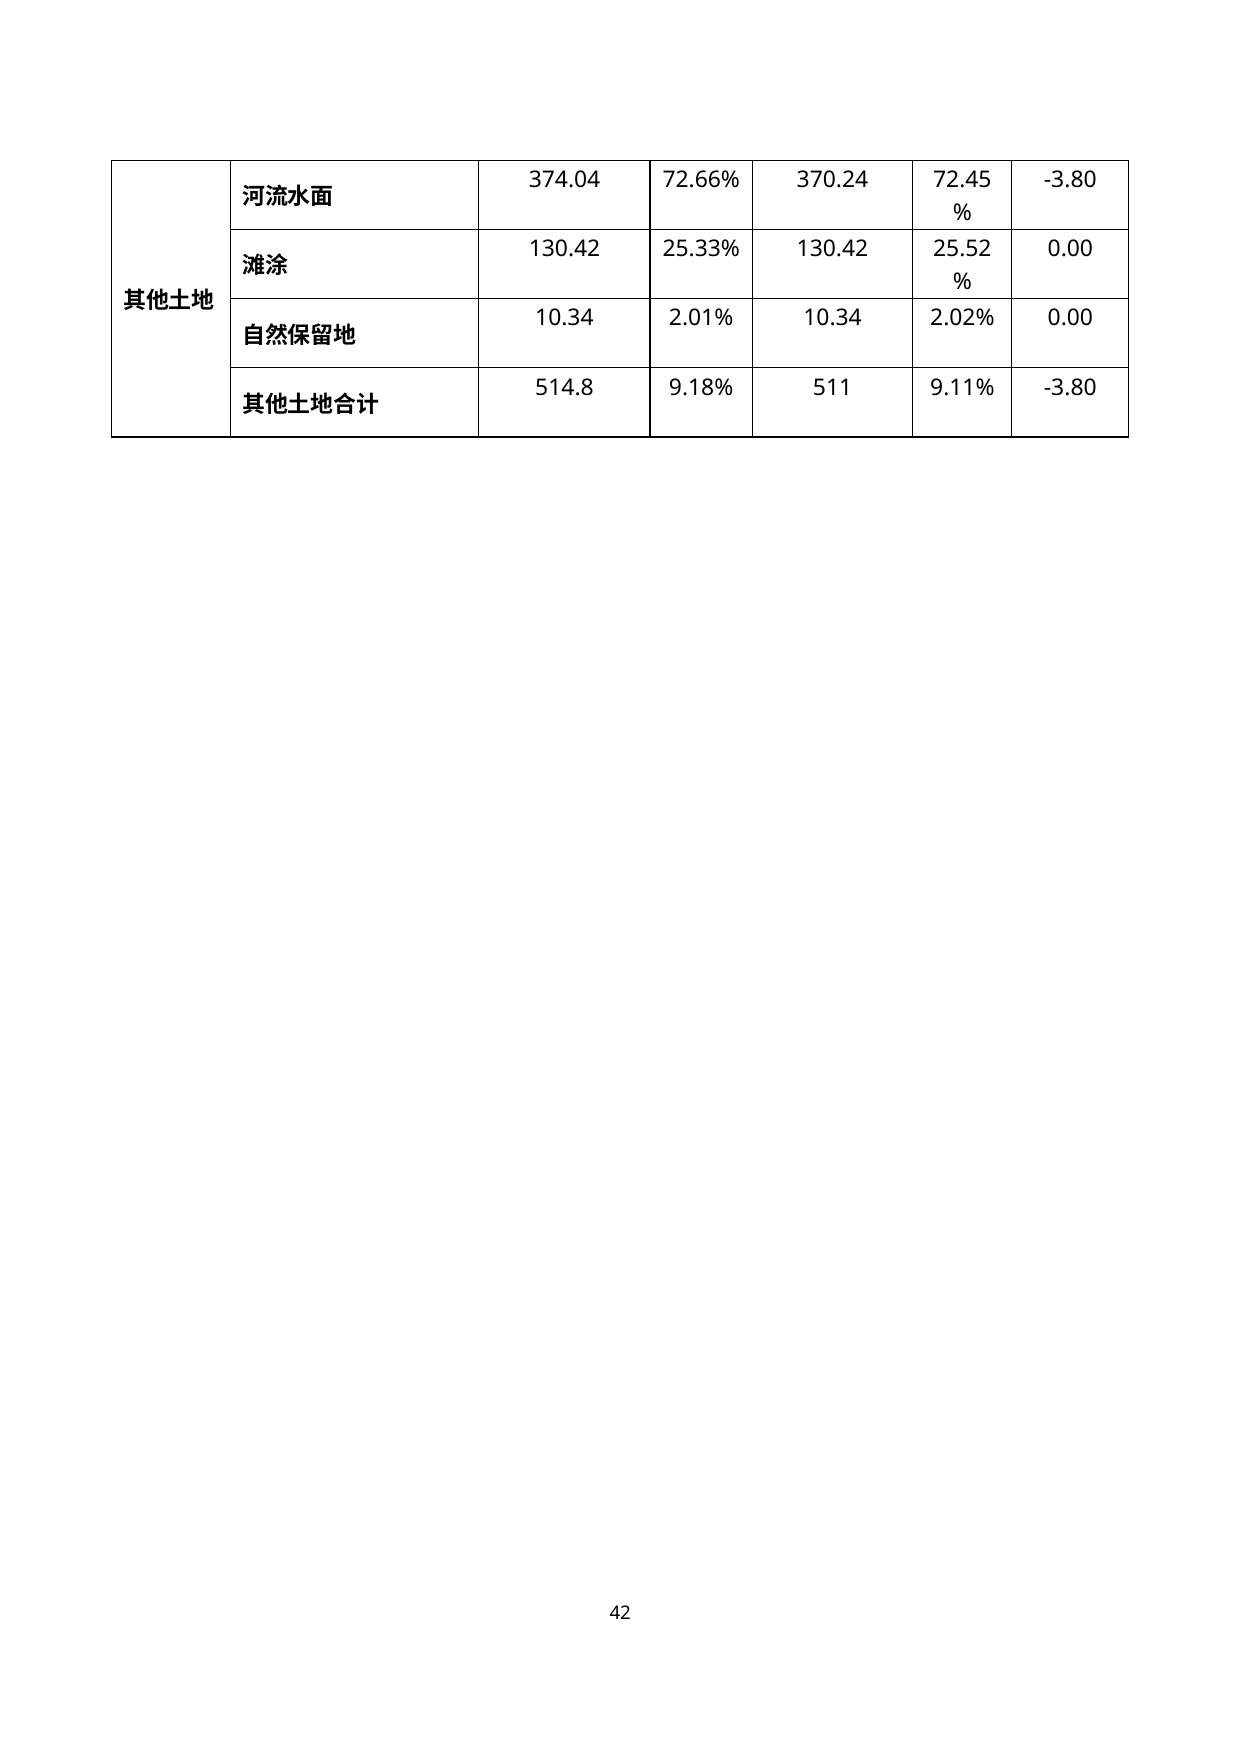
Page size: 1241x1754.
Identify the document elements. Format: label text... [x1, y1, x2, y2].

table_cell 9.11% [913, 368, 1011, 436]
table_cell 2.01% [651, 299, 752, 367]
table_cell 其他土地 [112, 161, 230, 436]
table_cell 10.34 [479, 299, 649, 367]
table_cell 25.33% [651, 230, 752, 298]
table_cell 9.18% [651, 368, 752, 436]
table_cell 自然保留地 [231, 299, 478, 367]
table_cell 10.34 [753, 299, 912, 367]
table_cell 130.42 [479, 230, 649, 298]
table_cell 130.42 [753, 230, 912, 298]
table_cell 72.66% [651, 161, 752, 229]
table_cell 滩涂 [231, 230, 478, 298]
table_cell 25.52% [913, 230, 1011, 298]
table_cell 370.24 [753, 161, 912, 229]
table_cell 0.00 [1012, 230, 1128, 298]
table_cell 374.04 [479, 161, 649, 229]
table_cell -3.80 [1012, 161, 1128, 229]
table_cell -3.80 [1012, 368, 1128, 436]
table_cell 72.45% [913, 161, 1011, 229]
table_cell 2.02% [913, 299, 1011, 367]
table_cell 河流水面 [231, 161, 478, 229]
table_cell 511 [753, 368, 912, 436]
table_cell 其他土地合计 [231, 368, 478, 436]
table_cell 0.00 [1012, 299, 1128, 367]
table_cell 514.8 [479, 368, 649, 436]
